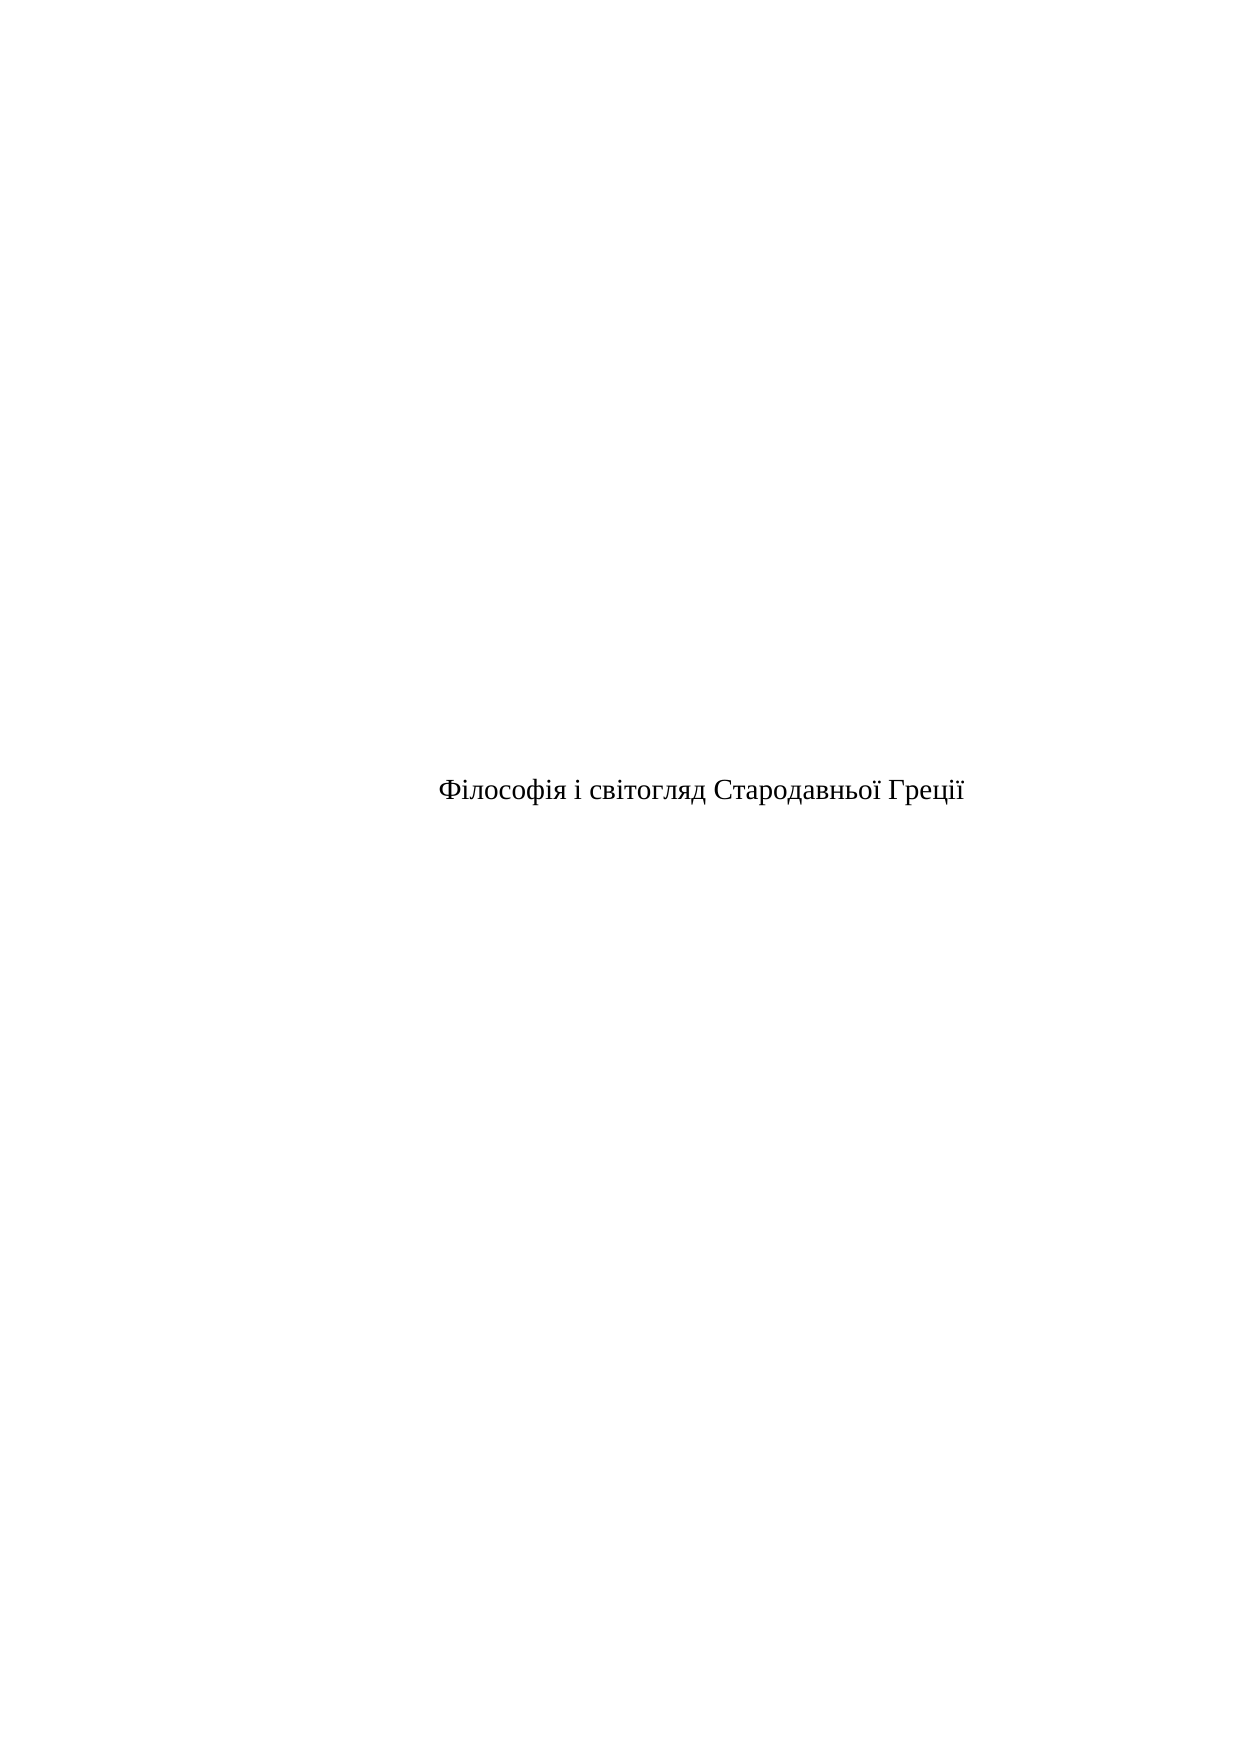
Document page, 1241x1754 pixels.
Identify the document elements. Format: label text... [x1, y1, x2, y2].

text Філософія і світогляд Стародавньої Греції [177, 772, 1152, 806]
